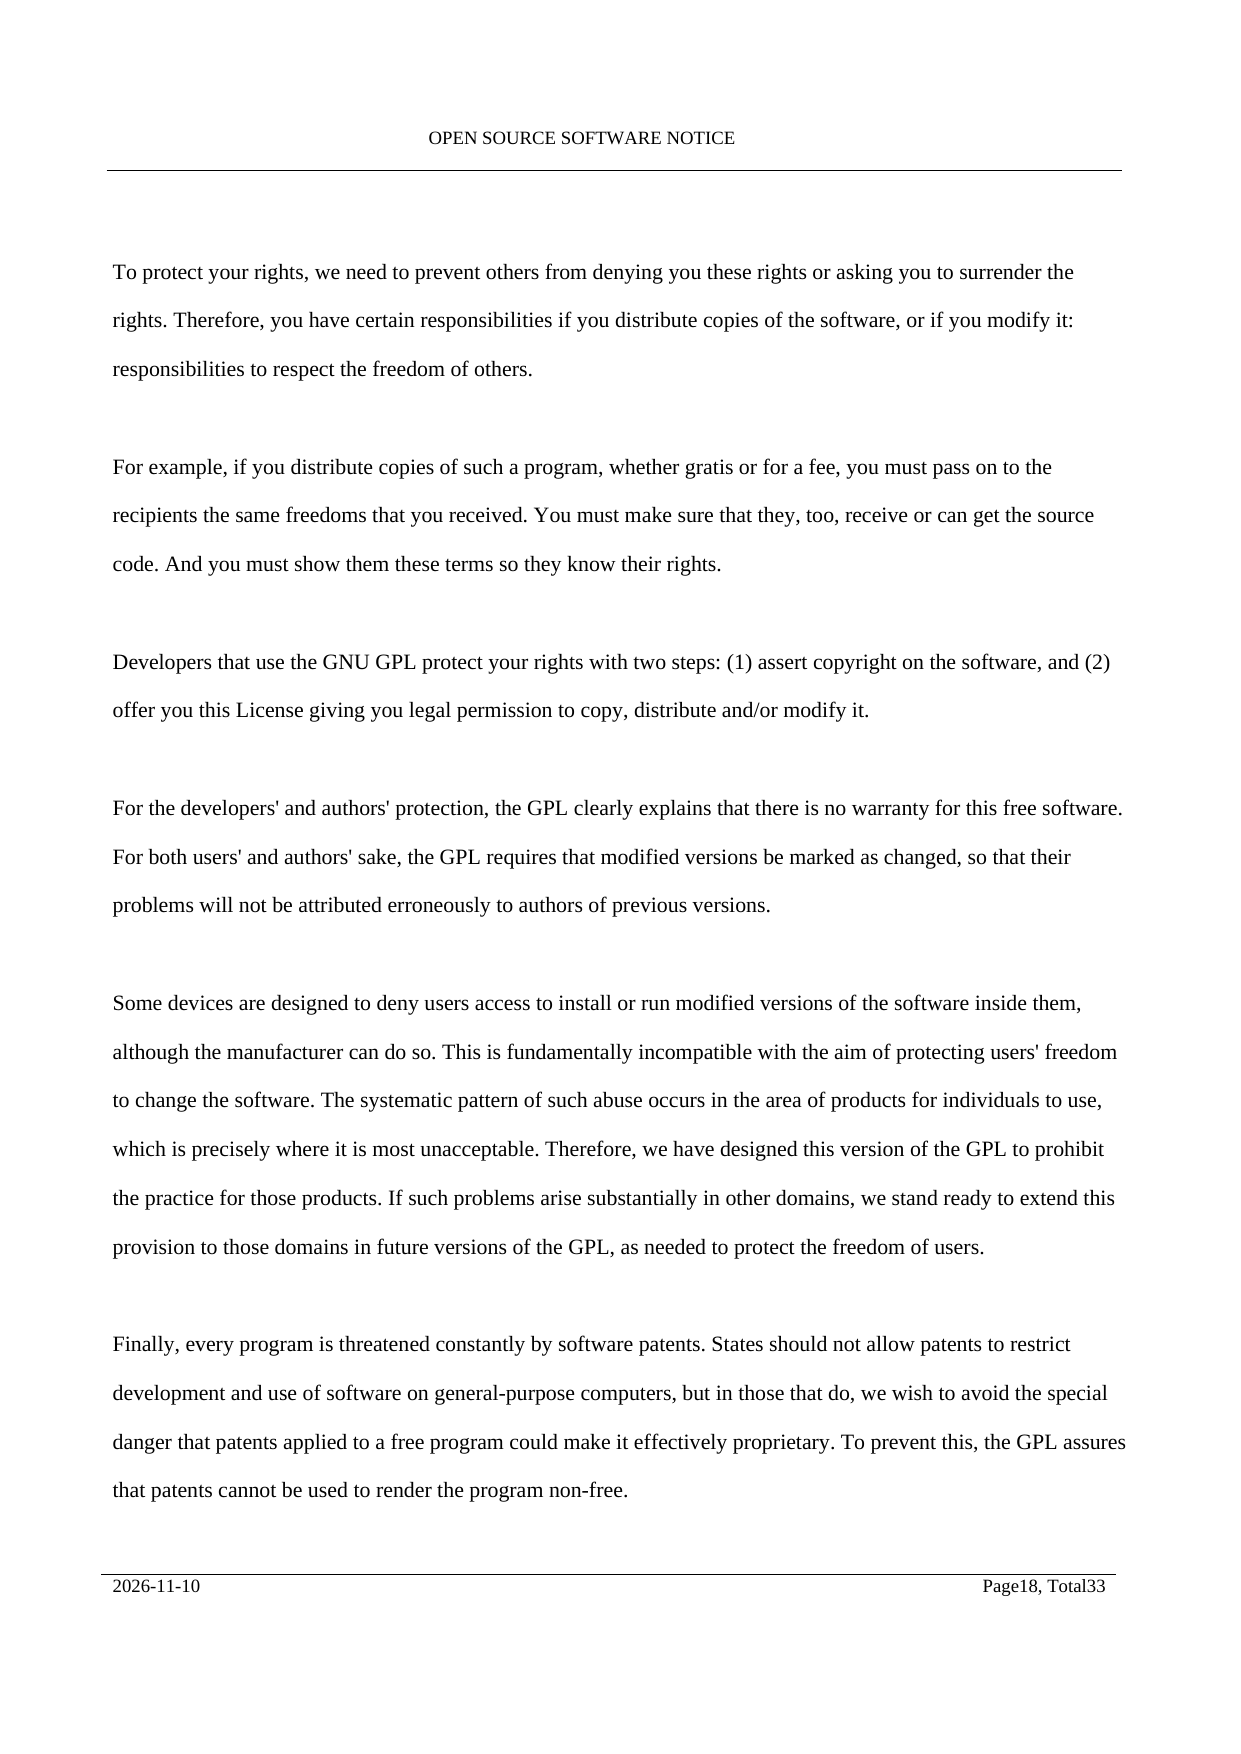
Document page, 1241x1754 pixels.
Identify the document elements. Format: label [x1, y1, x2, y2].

text [112, 206, 1128, 1506]
